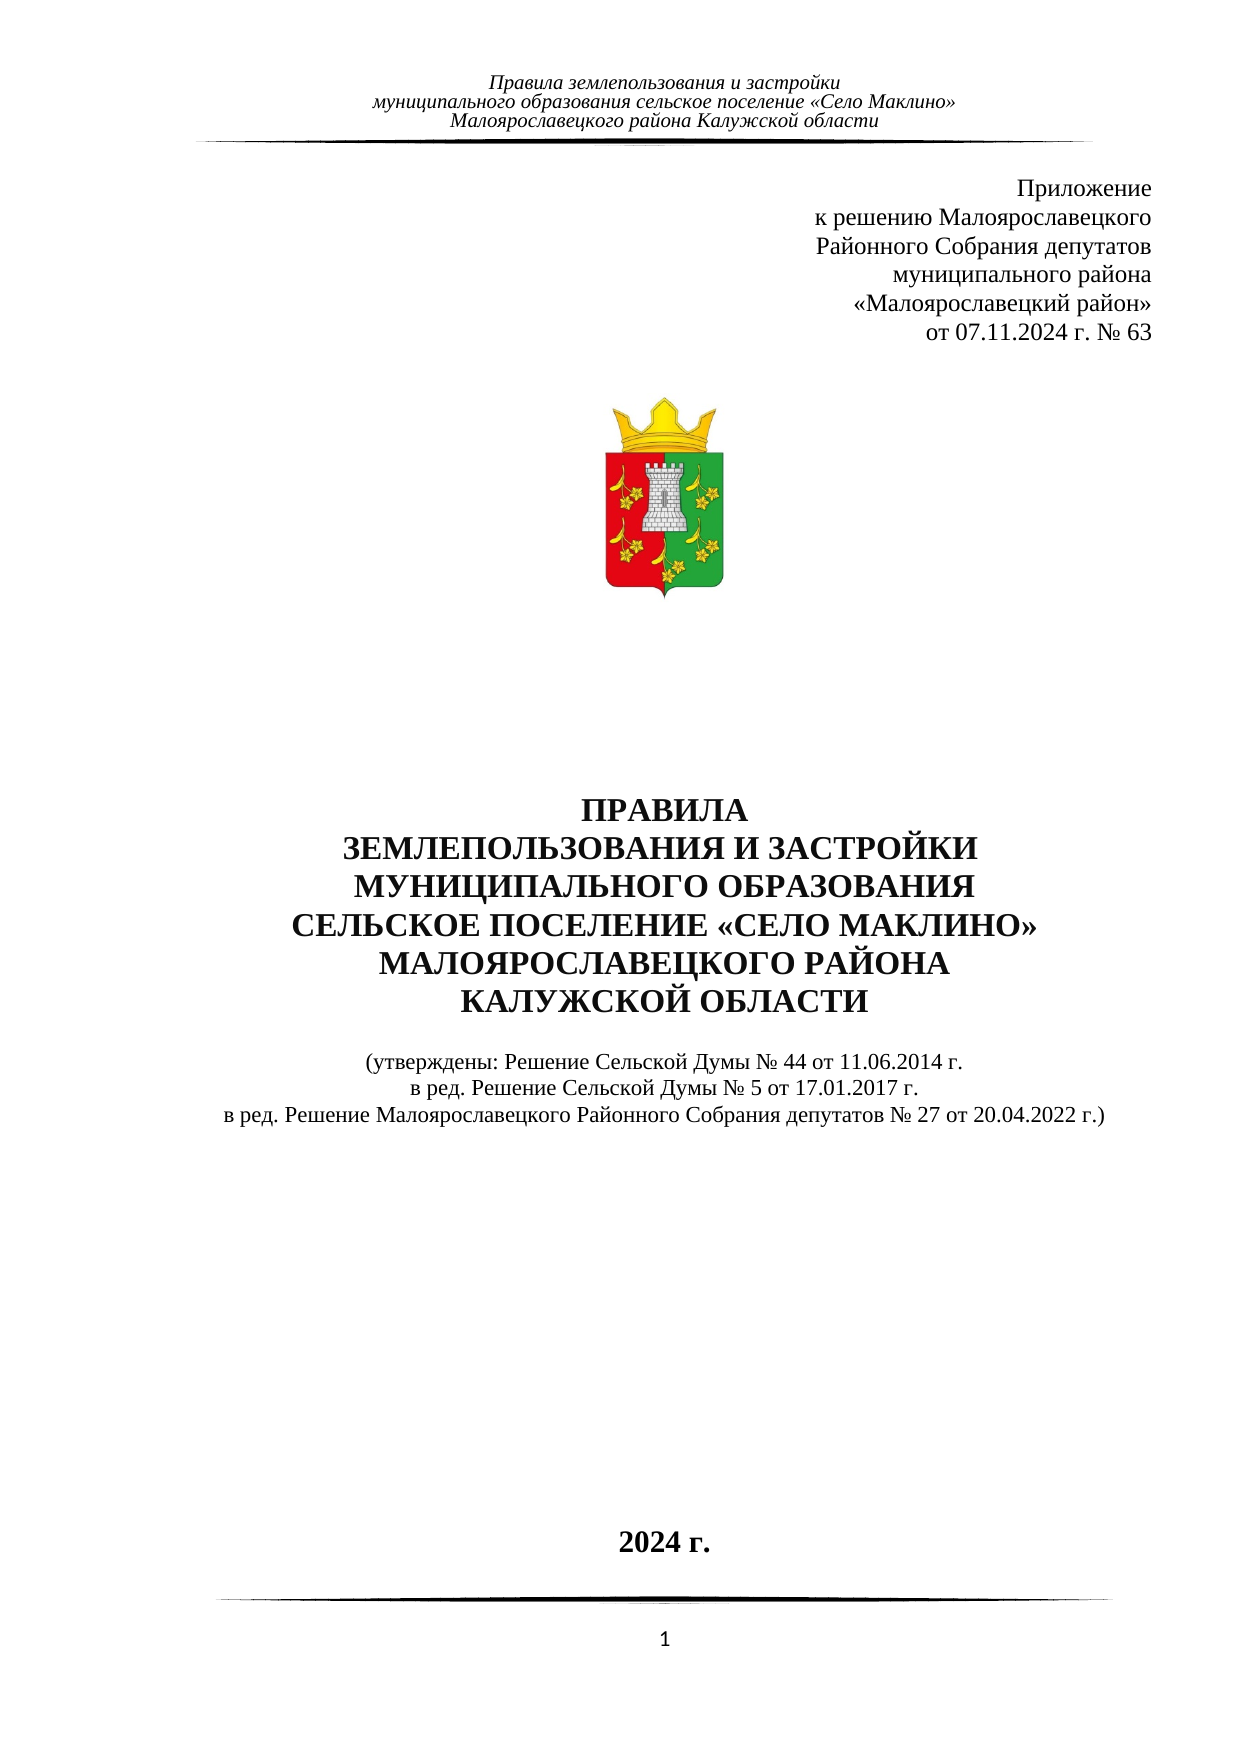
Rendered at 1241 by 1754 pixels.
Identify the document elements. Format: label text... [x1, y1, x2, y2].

text в ред. Решение Малоярославецкого Районного Собрания депутатов № 27 от 20.04.2022 г.) [177, 1101, 1152, 1127]
text Районного Собрания депутатов [177, 231, 1152, 259]
text «Малоярославецкий район» [177, 288, 1152, 317]
text от 07.11.2024 г. № 63 [177, 317, 1152, 346]
text (утверждены: Решение Сельской Думы № 44 от 11.06.2014 г. [177, 1048, 1152, 1074]
text к решению Малоярославецкого [177, 202, 1152, 231]
picture [559, 393, 770, 604]
text МАЛОЯРОСЛАВЕЦКОГО РАЙОНА [177, 943, 1152, 982]
text КАЛУЖСКОЙ ОБЛАСТИ [177, 982, 1152, 1020]
text Приложение [177, 173, 1152, 202]
text СЕЛЬСКОЕ ПОСЕЛЕНИЕ «СЕЛО МАКЛИНО» [177, 905, 1152, 943]
text 2024 г. [177, 1523, 1152, 1559]
text ЗЕМЛЕПОЛЬЗОВАНИЯ И ЗАСТРОЙКИ МУНИЦИПАЛЬНОГО ОБРАЗОВАНИЯ [177, 828, 1152, 905]
text муниципального района [177, 259, 1152, 288]
picture [195, 137, 1093, 146]
text в ред. Решение Сельской Думы № 5 от 17.01.2017 г. [177, 1074, 1152, 1101]
picture [215, 1596, 1113, 1604]
text ПРАВИЛА [177, 790, 1152, 828]
